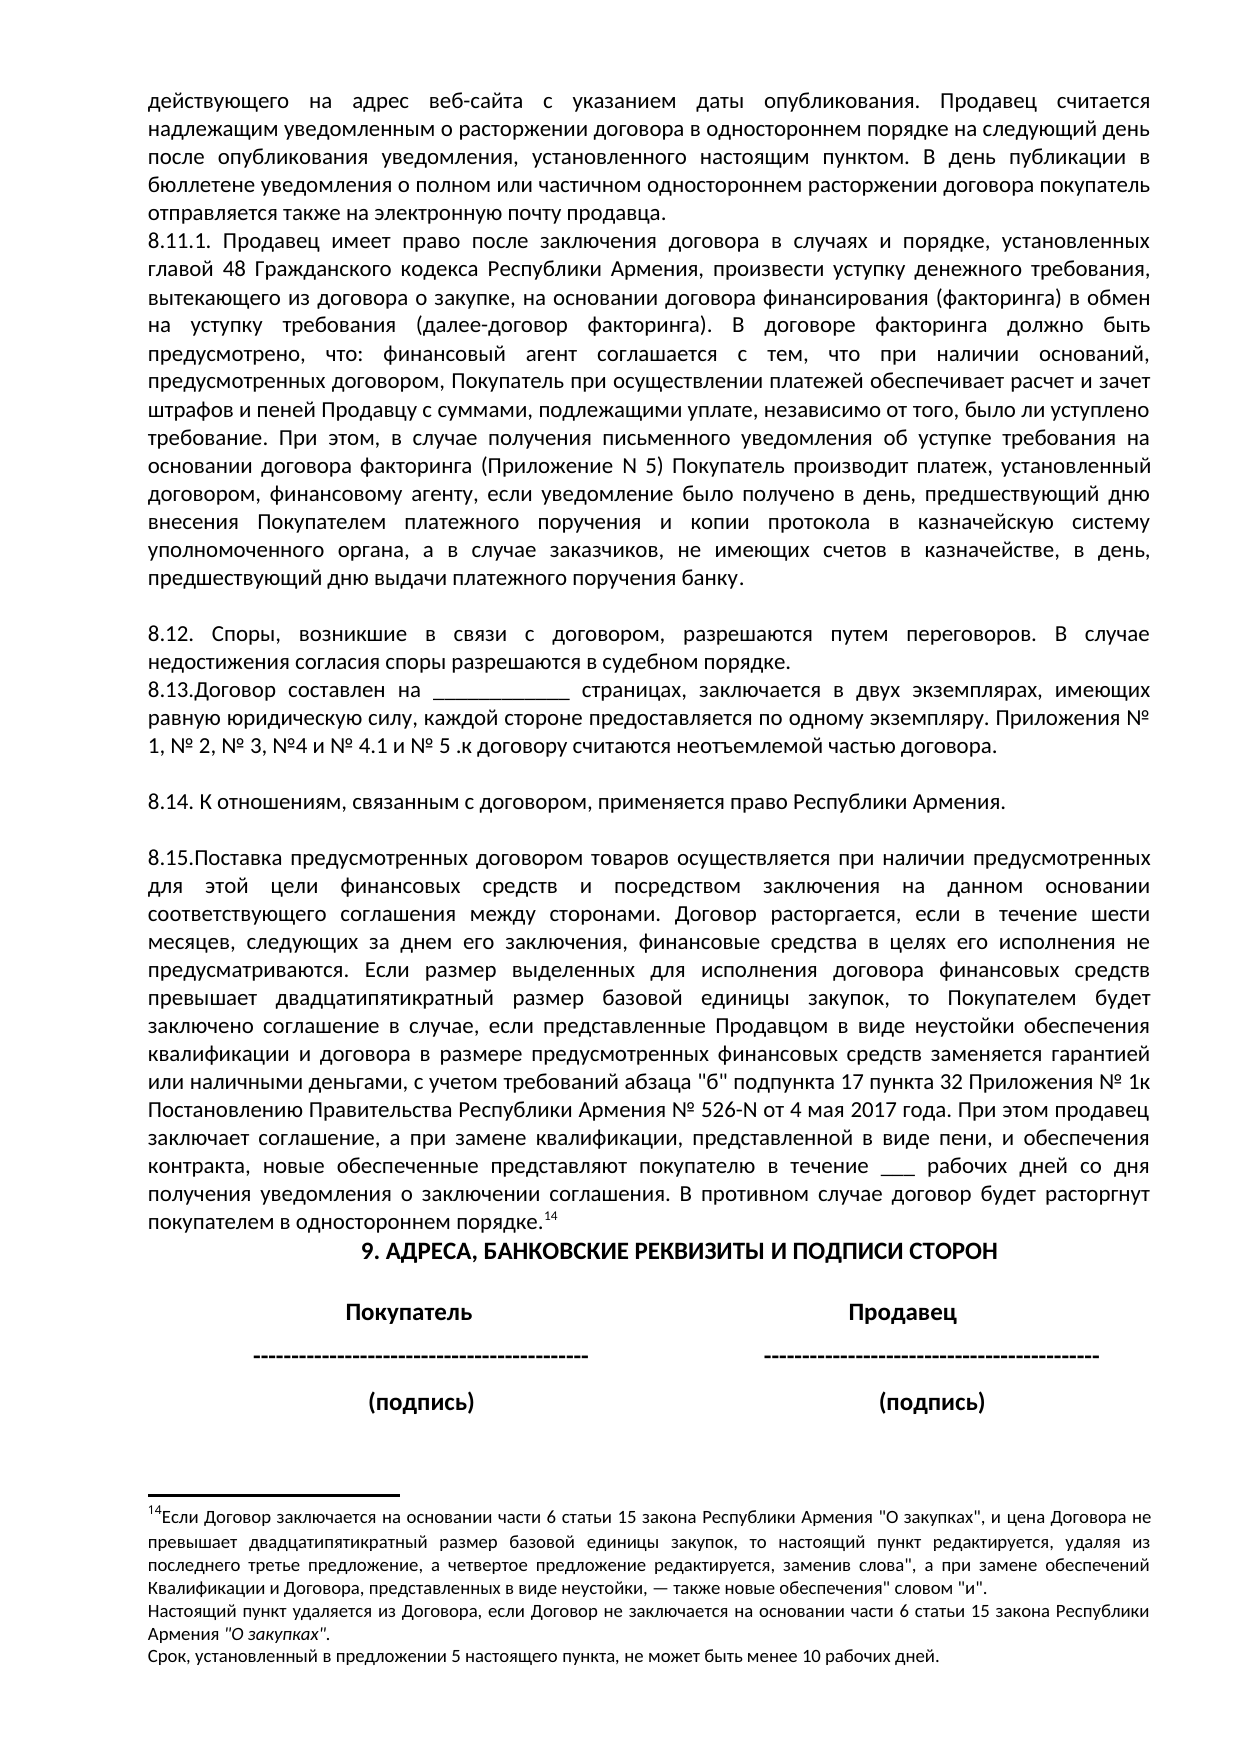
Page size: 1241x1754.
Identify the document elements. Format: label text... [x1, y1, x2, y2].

table_cell -------------------------------------------- (подпись) [136, 1340, 647, 1447]
text 8.13.Договор составлен на ____________ страницах, заключается в двух экземплярах, имеющих равную юридическую силу, каждой стороне предоставляется по одному экземпляру. Приложения № 1, № 2, № 3, №4 и № 4.1 и № 5 .к договору считаются неотъемлемой частью договора. [148, 675, 1152, 759]
table_header Продавец [647, 1296, 1158, 1340]
text 8.15.Поставка предусмотренных договором товаров осуществляется при наличии предусмотренных для этой цели финансовых средств и посредством заключения на данном основании соответствующего соглашения между сторонами. Договор расторгается, если в течение шести месяцев, следующих за днем его заключения, финансовые средства в целях его исполнения не предусматриваются. Если размер выделенных для исполнения договора финансовых средств превышает двадцатипятикратный размер базовой единицы закупок, то Покупателем будет заключенo соглашение в случае, если представленные Продавцом в виде неустойки обеспечения квалификации и договора в размере предусмотренных финансовых средств заменяется гарантией или наличными деньгами, с учетом требований абзаца "б" подпункта 17 пункта 32 Приложения № 1к Постановлению Правительства Республики Армения № 526-N от 4 мая 2017 года. При этом продавец заключает соглашение, а при замене квалификации, представленной в виде пени, и обеспечения контракта, новые обеспеченные представляют покупателю в течение ___ рабочих дней со дня получения уведомления о заключении соглашения. В противном случае договор будет расторгнут покупателем в одностороннем порядке. [148, 843, 1152, 1235]
text 8.14. К отношениям, связанным с договором, применяется право Республики Армения. [148, 787, 1152, 815]
text 8.11.1. Продавец имеет право после заключения договора в случаях и порядке, установленных главой 48 Гражданского кодекса Республики Армения, произвести уступку денежного требования, вытекающего из договора о закупке, на основании договора финансирования (факторинга) в обмен на уступку требования (далее-договор факторинга). В договоре факторинга должно быть предусмотрено, что: финансовый агент соглашается с тем, что при наличии оснований, предусмотренных договором, Покупатель при осуществлении платежей обеспечивает расчет и зачет штрафов и пеней Продавцу с суммами, подлежащими уплате, независимо от того, было ли уступлено требование. При этом, в случае получения письменного уведомления об уступке требования на основании договора факторинга (Приложение N 5) Покупатель производит платеж, установленный договором, финансовому агенту, если уведомление было получено в день, предшествующий дню внесения Покупателем платежного поручения и копии протокола в казначейскую систему уполномоченного органа, а в случае заказчиков, не имеющих счетов в казначействе, в день, предшествующий дню выдачи платежного поручения банку. [148, 227, 1152, 591]
text 8.12. Споры, возникшие в связи с договором, разрешаются путем переговоров. В случае недостижения согласия споры разрешаются в судебном порядке. [148, 619, 1152, 675]
text 9. АДРЕСА, БАНКОВСКИЕ РЕКВИЗИТЫ И ПОДПИСИ СТОРОН [148, 1235, 1152, 1266]
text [148, 86, 1152, 227]
table_cell -------------------------------------------- (подпись) [647, 1340, 1158, 1447]
table_header Покупатель [136, 1296, 647, 1340]
